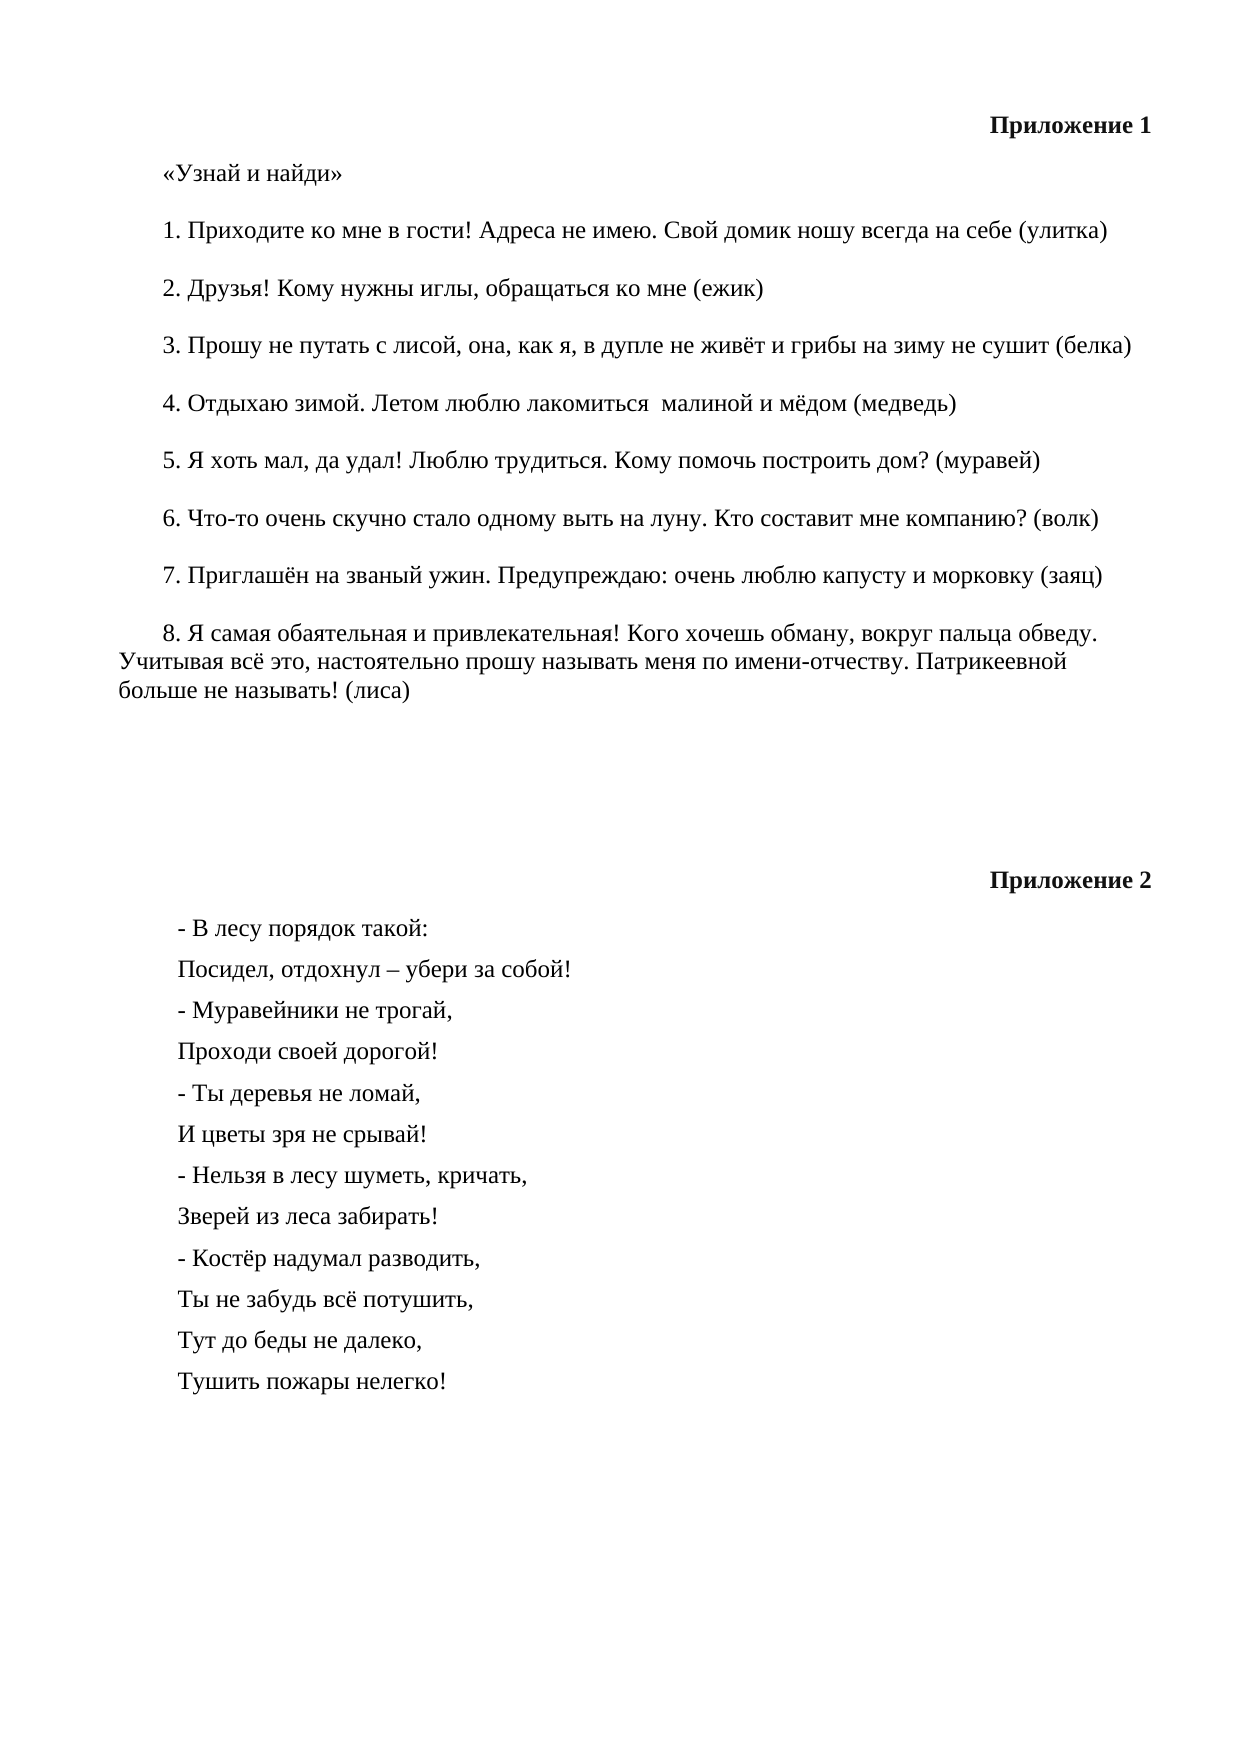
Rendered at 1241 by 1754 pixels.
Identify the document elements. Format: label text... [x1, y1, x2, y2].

text - Муравейники не трогай, [177, 995, 1152, 1024]
text И цветы зря не срывай! [177, 1119, 1152, 1148]
text - Ты деревья не ломай, [177, 1078, 1152, 1106]
text 6. Что-то очень скучно стало одному выть на луну. Кто составит мне компанию? (волк) [118, 503, 1152, 531]
text 7. Приглашён на званый ужин. Предупреждаю: очень люблю капусту и морковку (заяц) [118, 560, 1152, 589]
text Посидел, отдохнул – убери за собой! [177, 954, 1152, 983]
text 8. Я самая обаятельная и привлекательная! Кого хочешь обману, вокруг пальца обведу. Учитывая всё это, настоятельно прошу называть меня по имени-отчеству. Патрикеевной больше не называть! (лиса) [118, 618, 1152, 704]
text Приложение 2 [177, 865, 1152, 894]
text - В лесу порядок такой: [177, 913, 1152, 941]
text «Узнай и найди» [118, 158, 1152, 186]
text 1. Приходите ко мне в гости! Адреса не имею. Свой домик ношу всегда на себе (улитка) [118, 215, 1152, 244]
text Проходи своей дорогой! [177, 1036, 1152, 1065]
text Ты не забудь всё потушить, [177, 1284, 1152, 1313]
text 2. Друзья! Кому нужны иглы, обращаться ко мне (ежик) [118, 273, 1152, 301]
text Тушить пожары нелегко! [177, 1366, 1152, 1395]
text 4. Отдыхаю зимой. Летом люблю лакомиться малиной и мёдом (медведь) [118, 388, 1152, 416]
text - Нельзя в лесу шуметь, кричать, [177, 1160, 1152, 1189]
text 3. Прошу не путать с лисой, она, как я, в дупле не живёт и грибы на зиму не сушит (белка) [118, 330, 1152, 359]
text 5. Я хоть мал, да удал! Люблю трудиться. Кому помочь построить дом? (муравей) [118, 445, 1152, 474]
text Приложение 1 [177, 110, 1152, 139]
text Зверей из леса забирать! [177, 1201, 1152, 1230]
text Тут до беды не далеко, [177, 1325, 1152, 1354]
text - Костёр надумал разводить, [177, 1243, 1152, 1271]
